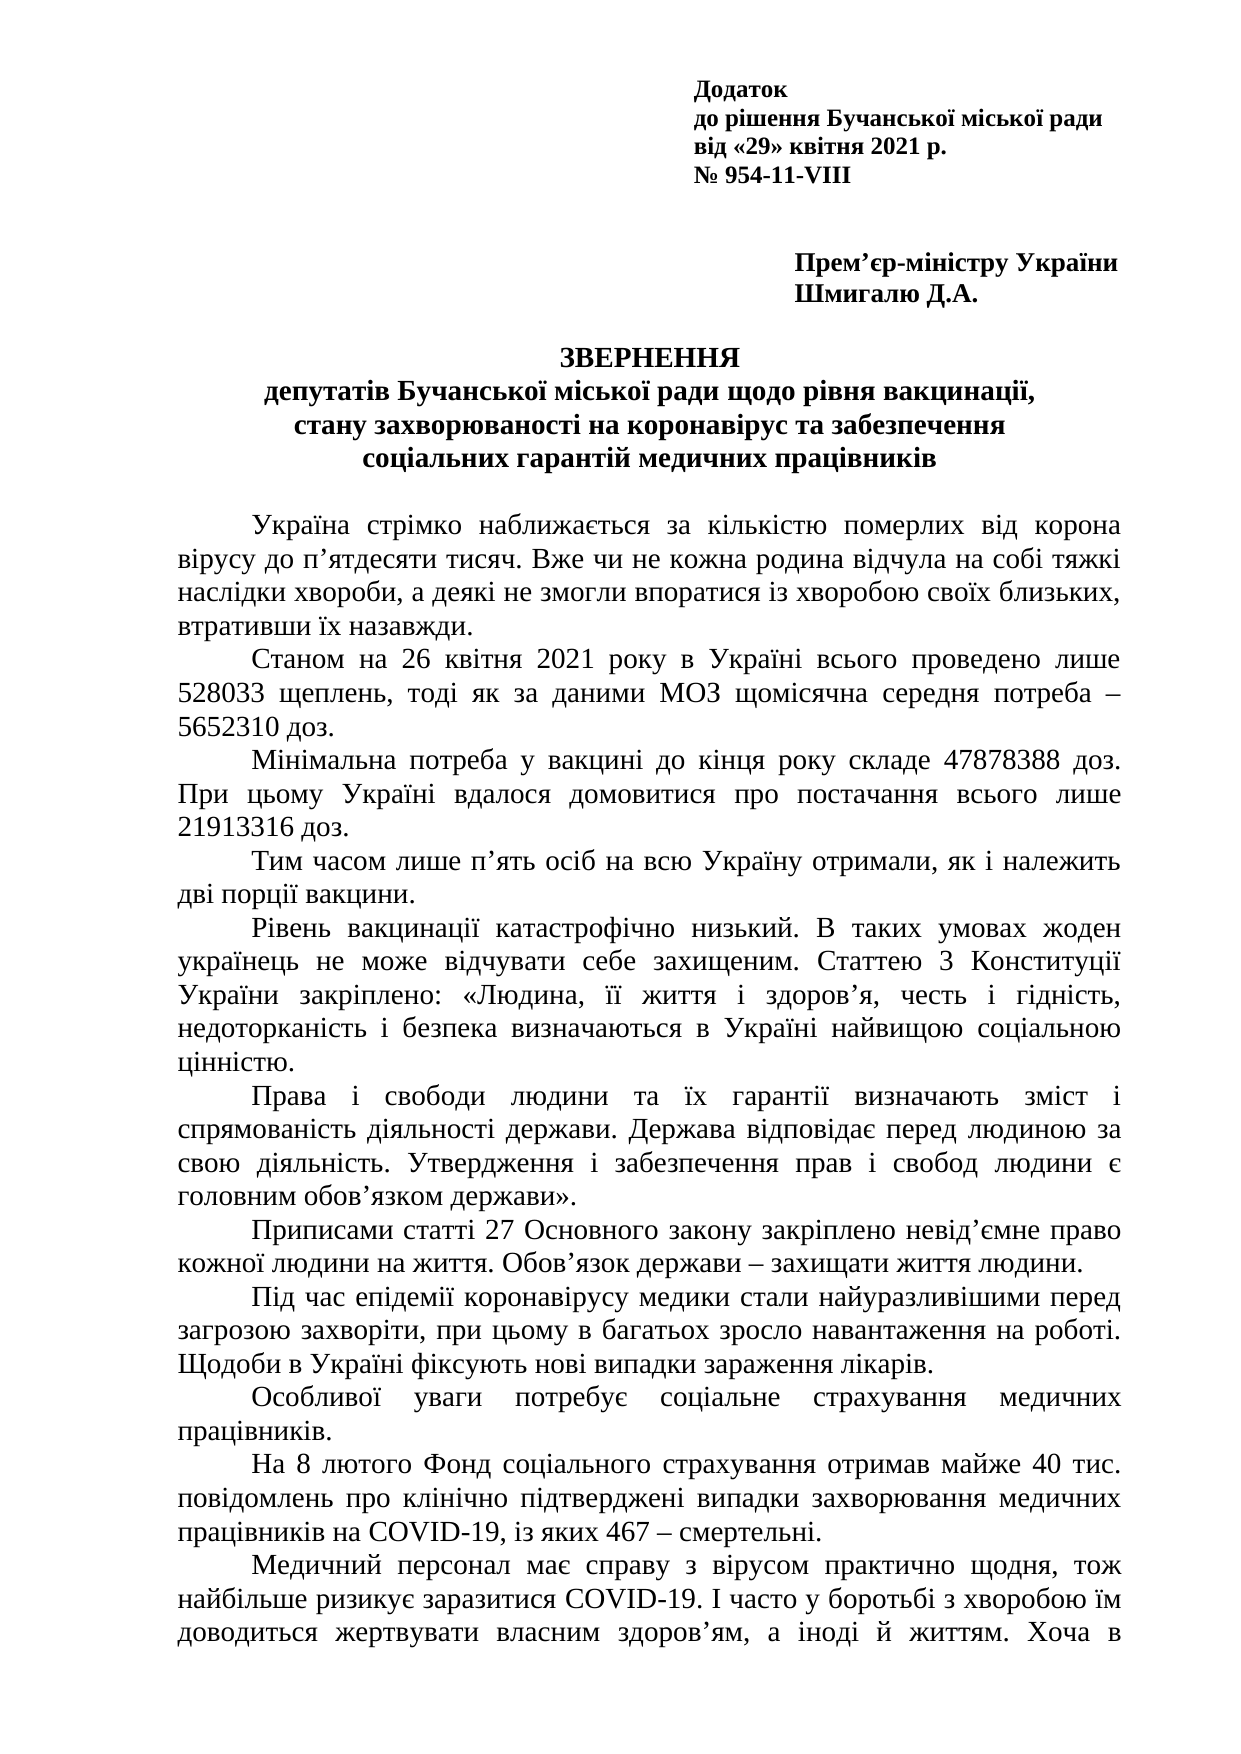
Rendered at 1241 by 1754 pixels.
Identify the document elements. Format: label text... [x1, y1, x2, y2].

text соціальних гарантій медичних працівників [177, 440, 1122, 474]
text Шмигалю Д.А. [177, 277, 1122, 309]
text № 954-11-VIII [177, 160, 1122, 189]
text Рівень вакцинації катастрофічно низький. В таких умовах жоден українець не може відчувати себе захищеним. Статтею 3 Конституції України закріплено: «Людина, її життя і здоров’я, честь і гідність, недоторканість і безпека визначаються в Україні найвищою соціальною цінністю. [177, 910, 1122, 1078]
text до рішення Бучанської міської ради [177, 103, 1122, 131]
text від «29» квітня 2021 р. [177, 131, 1122, 160]
text Мінімальна потреба у вакцині до кінця року складе 47878388 доз. При цьому Україні вдалося домовитися про постачання всього лише 21913316 доз. [177, 742, 1122, 843]
text Особливої уваги потребує соціальне страхування медичних працівників. [177, 1379, 1122, 1447]
text стану захворюваності на коронавірус та забезпечення [177, 407, 1122, 440]
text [177, 1547, 1122, 1648]
text ЗВЕРНЕННЯ [177, 340, 1122, 373]
text На 8 лютого Фонд соціального страхування отримав майже 40 тис. повідомлень про клінічно підтверджені випадки захворювання медичних працівників на COVID-19, із яких 467 – смертельні. [177, 1447, 1122, 1547]
text Україна стрімко наближається за кількістю померлих від корона вірусу до п’ятдесяти тисяч. Вже чи не кожна родина відчула на собі тяжкі наслідки хвороби, а деякі не змогли впоратися із хворобою своїх близьких, втративши їх назавжди. [177, 507, 1122, 642]
text депутатів Бучанської міської ради щодо рівня вакцинації, [177, 373, 1122, 407]
text Прем’єр-міністру України [177, 218, 1122, 277]
text Права і свободи людини та їх гарантії визначають зміст і спрямованість діяльності держави. Держава відповідає перед людиною за свою діяльність. Утвердження і забезпечення прав і свобод людини є головним обов’язком держави». [177, 1078, 1122, 1212]
text Станом на 26 квітня 2021 року в Україні всього проведено лише 528033 щеплень, тоді як за даними МОЗ щомісячна середня потреба – 5652310 доз. [177, 642, 1122, 742]
text Приписами статті 27 Основного закону закріплено невід’ємне право кожної людини на життя. Обов’язок держави – захищати життя людини. [177, 1212, 1122, 1279]
text Під час епідемії коронавірусу медики стали найуразливішими перед загрозою захворіти, при цьому в багатьох зросло навантаження на роботі. Щодоби в Україні фіксують нові випадки зараження лікарів. [177, 1279, 1122, 1379]
text Тим часом лише п’ять осіб на всю Україну отримали, як і належить дві порції вакцини. [177, 843, 1122, 910]
text Додаток [177, 74, 1122, 103]
